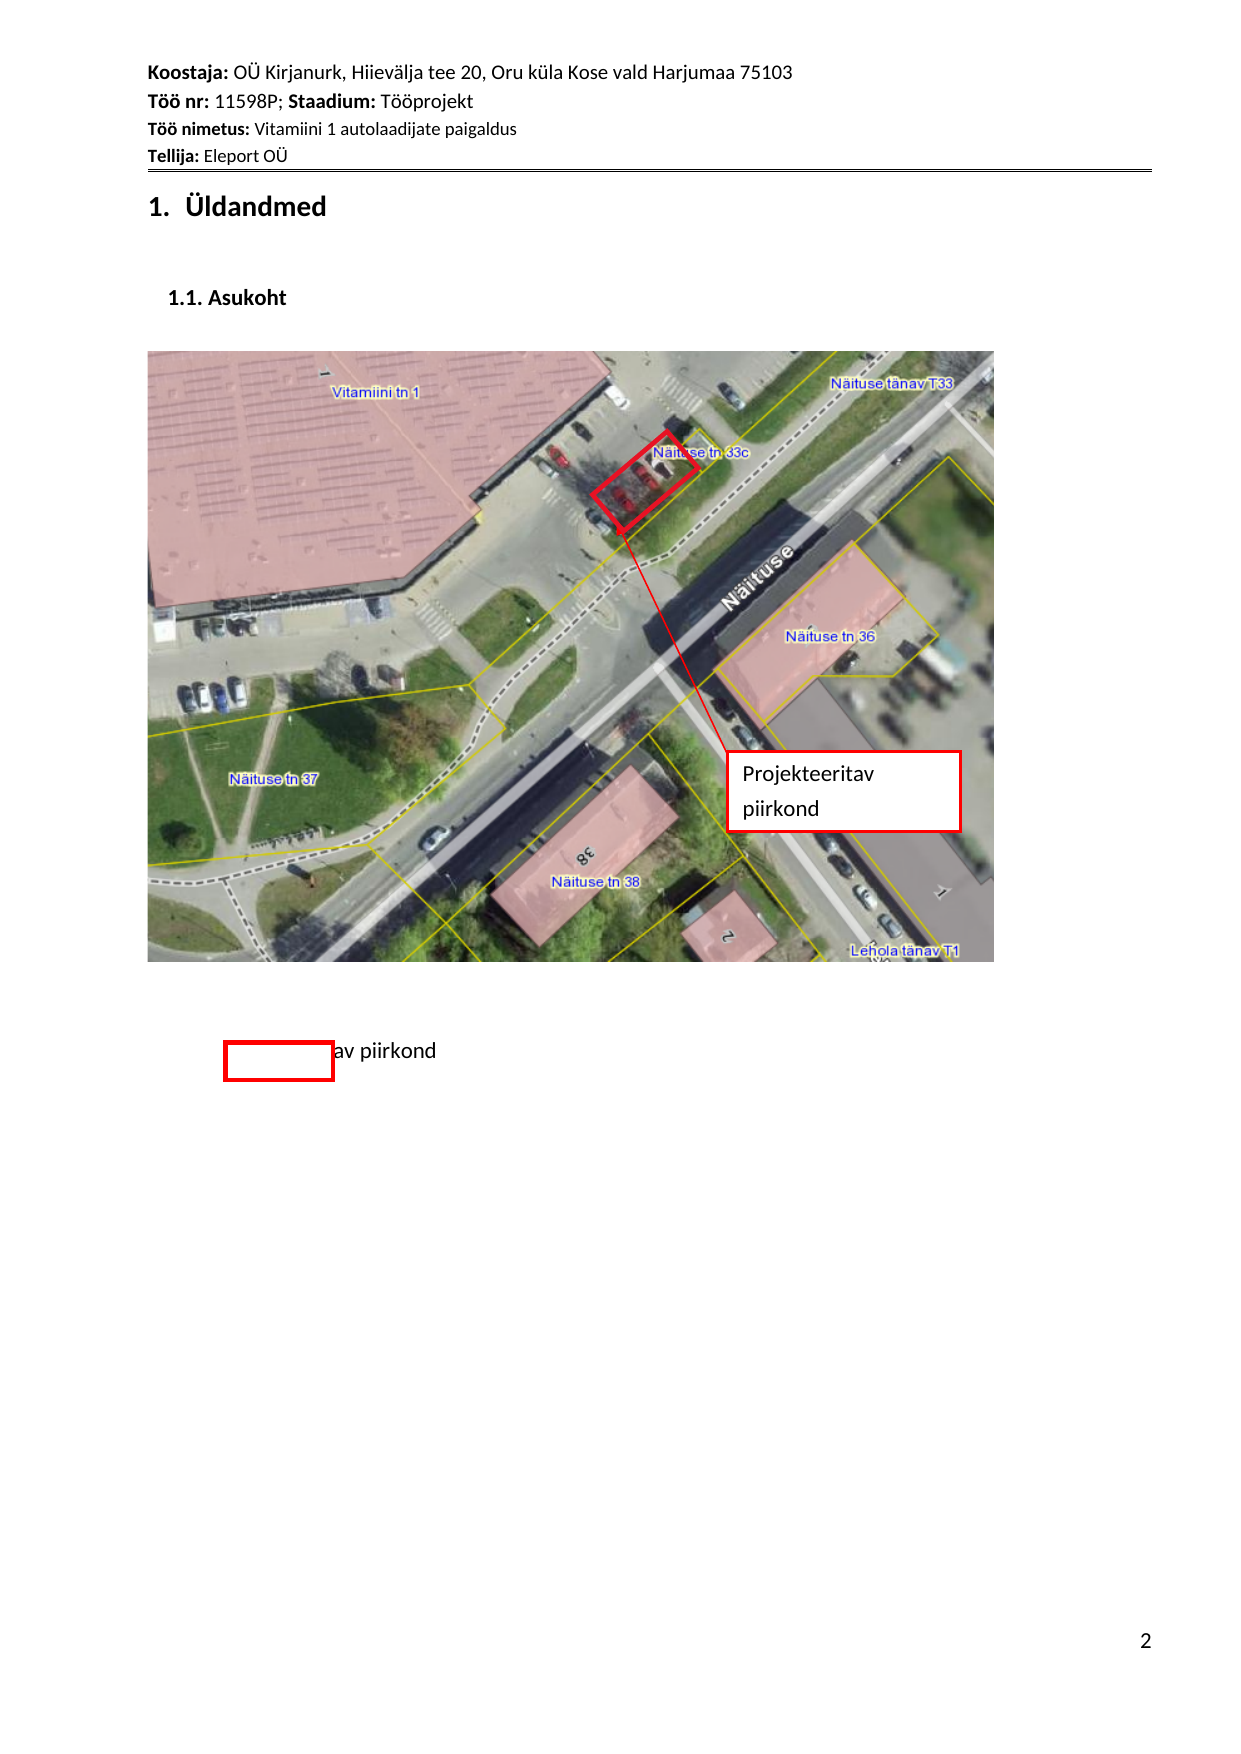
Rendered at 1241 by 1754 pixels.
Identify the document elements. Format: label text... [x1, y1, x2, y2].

text Projekteeritav piirkond [148, 1036, 1152, 1064]
subtitle Üldandmed [148, 188, 1152, 224]
picture [147, 351, 994, 962]
subtitle Asukoht [167, 283, 1152, 311]
